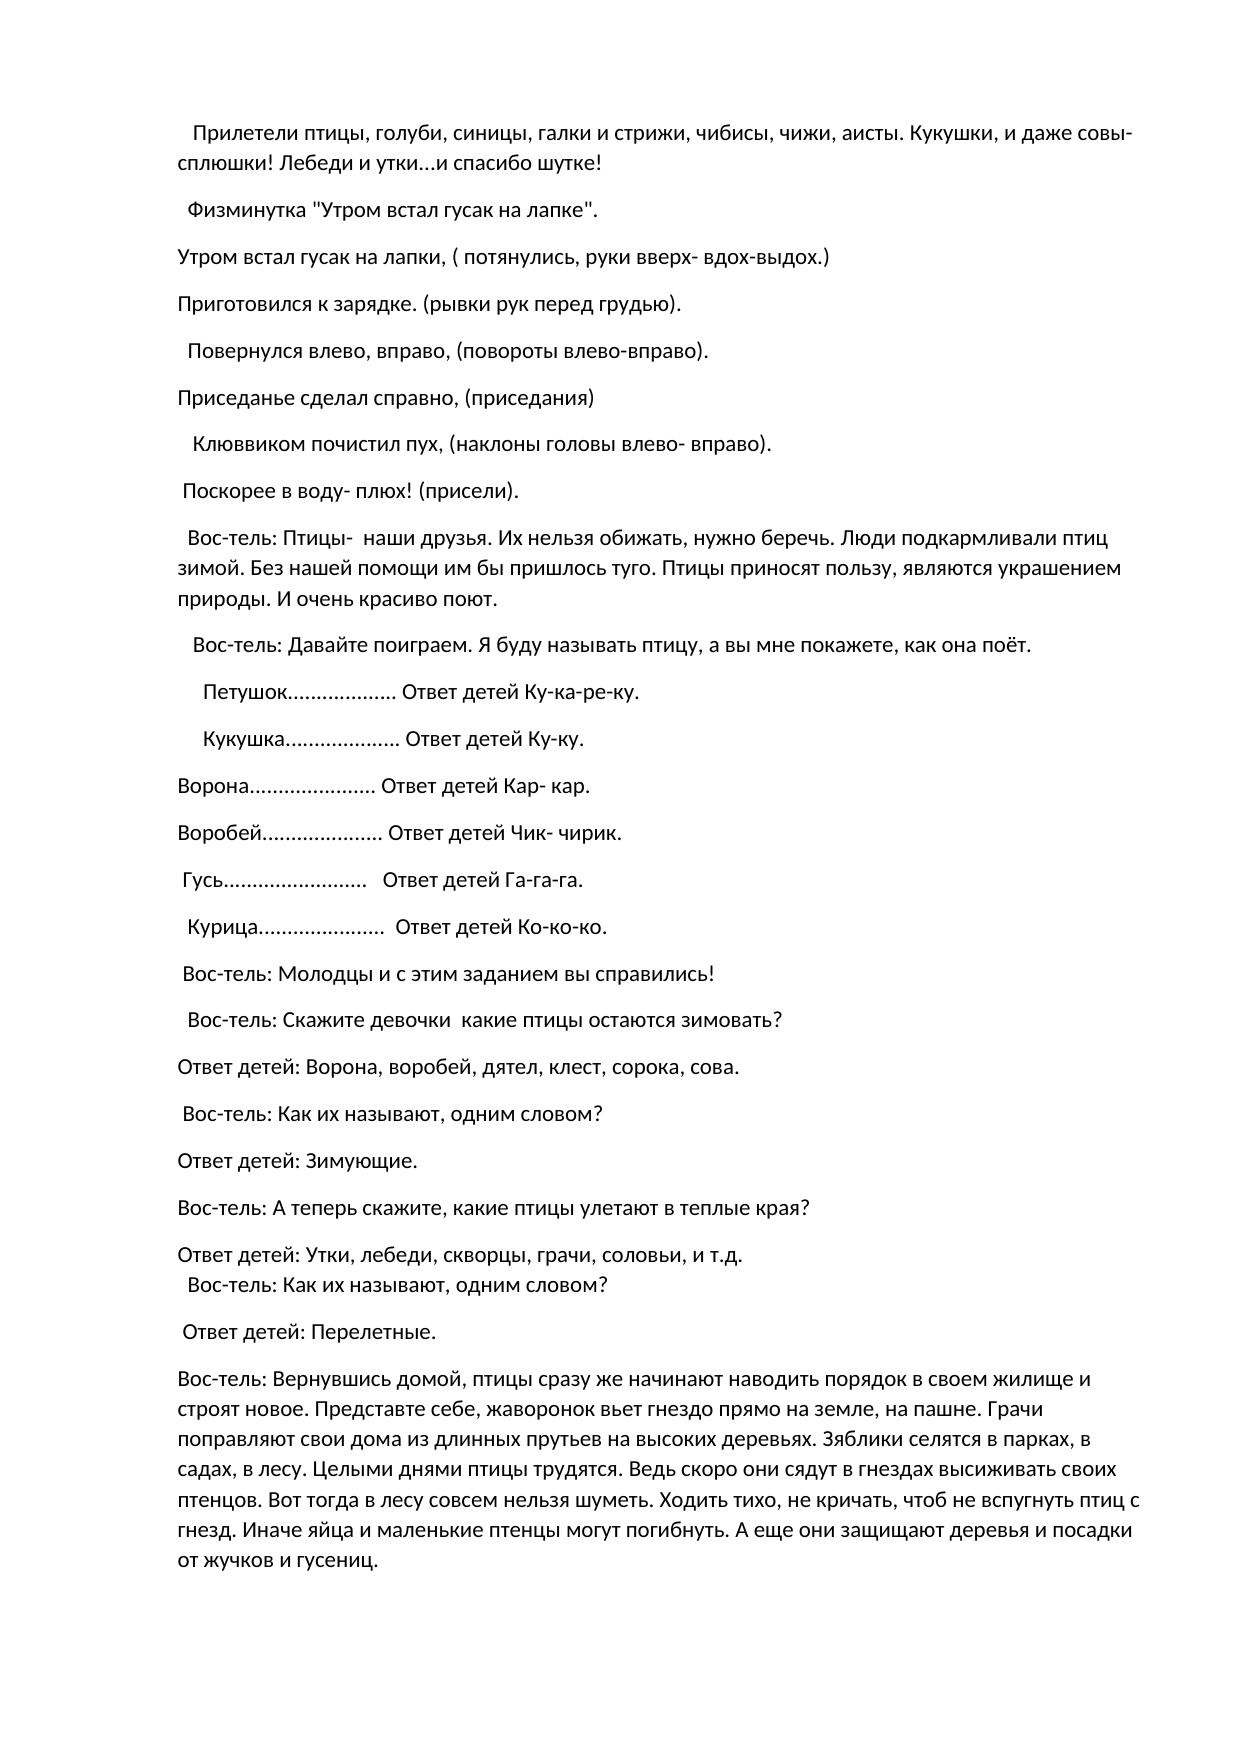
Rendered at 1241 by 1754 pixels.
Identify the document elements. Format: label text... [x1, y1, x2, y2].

text Прилетели птицы, голуби, синицы, галки и стрижи, чибисы, чижи, аисты. Кукушки, и даже совы- сплюшки! Лебеди и утки...и спасибо шутке! [177, 118, 1152, 176]
text Воробей..................... Ответ детей Чик- чирик. [177, 818, 1152, 846]
text Вос-тель: Вернувшись домой, птицы сразу же начинают наводить порядок в своем жилище и строят новое. Представте себе, жаворонок вьет гнездо прямо на земле, на пашне. Грачи поправляют свои дома из длинных прутьев на высоких деревьях. Зяблики селятся в парках, в садах, в лесу. Целыми днями птицы трудятся. Ведь скоро они сядут в гнездах высиживать своих птенцов. Вот тогда в лесу совсем нельзя шуметь. Ходить тихо, не кричать, чтоб не вспугнуть птиц с гнезд. Иначе яйца и маленькие птенцы могут погибнуть. А еще они защищают деревья и посадки от жучков и гусениц. [177, 1364, 1152, 1573]
text Гусь......................... Ответ детей Га-га-га. [177, 865, 1152, 893]
text Клюввиком почистил пух, (наклоны головы влево- вправо). [177, 429, 1152, 458]
text Вос-тель: Скажите девочки какие птицы остаются зимовать? [177, 1006, 1152, 1034]
text Физминутка "Утром встал гусак на лапке". [177, 195, 1152, 223]
text Ответ детей: Перелетные. [177, 1317, 1152, 1345]
text Повернулся влево, вправо, (повороты влево-вправо). [177, 336, 1152, 364]
text Вос-тель: А теперь скажите, какие птицы улетают в теплые края? [177, 1193, 1152, 1221]
text Вос-тель: Птицы- наши друзья. Их нельзя обижать, нужно беречь. Люди подкармливали птиц зимой. Без нашей помощи им бы пришлось туго. Птицы приносят пользу, являются украшением природы. И очень красиво поют. [177, 523, 1152, 612]
text Курица...................... Ответ детей Ко-ко-ко. [177, 912, 1152, 940]
text Ответ детей: Ворона, воробей, дятел, клест, сорока, сова. [177, 1052, 1152, 1081]
text Приготовился к зарядке. (рывки рук перед грудью). [177, 289, 1152, 317]
text Вос-тель: Как их называют, одним словом? [177, 1099, 1152, 1127]
text Приседанье сделал справно, (приседания) [177, 383, 1152, 411]
text Кукушка.................... Ответ детей Ку-ку. [177, 724, 1152, 752]
text Вос-тель: Молодцы и с этим заданием вы справились! [177, 959, 1152, 987]
text Петушок................... Ответ детей Ку-ка-ре-ку. [177, 677, 1152, 706]
text Ответ детей: Утки, лебеди, скворцы, грачи, соловьи, и т.д. Вос-тель: Как их называют, одним словом? [177, 1240, 1152, 1298]
text Поскорее в воду- плюх! (присели). [177, 476, 1152, 504]
text Ответ детей: Зимующие. [177, 1146, 1152, 1174]
text Вос-тель: Давайте поиграем. Я буду называть птицу, а вы мне покажете, как она поёт. [177, 631, 1152, 659]
text Утром встал гусак на лапки, ( потянулись, руки вверх- вдох-выдох.) [177, 242, 1152, 270]
text Ворона...................... Ответ детей Кар- кар. [177, 771, 1152, 799]
